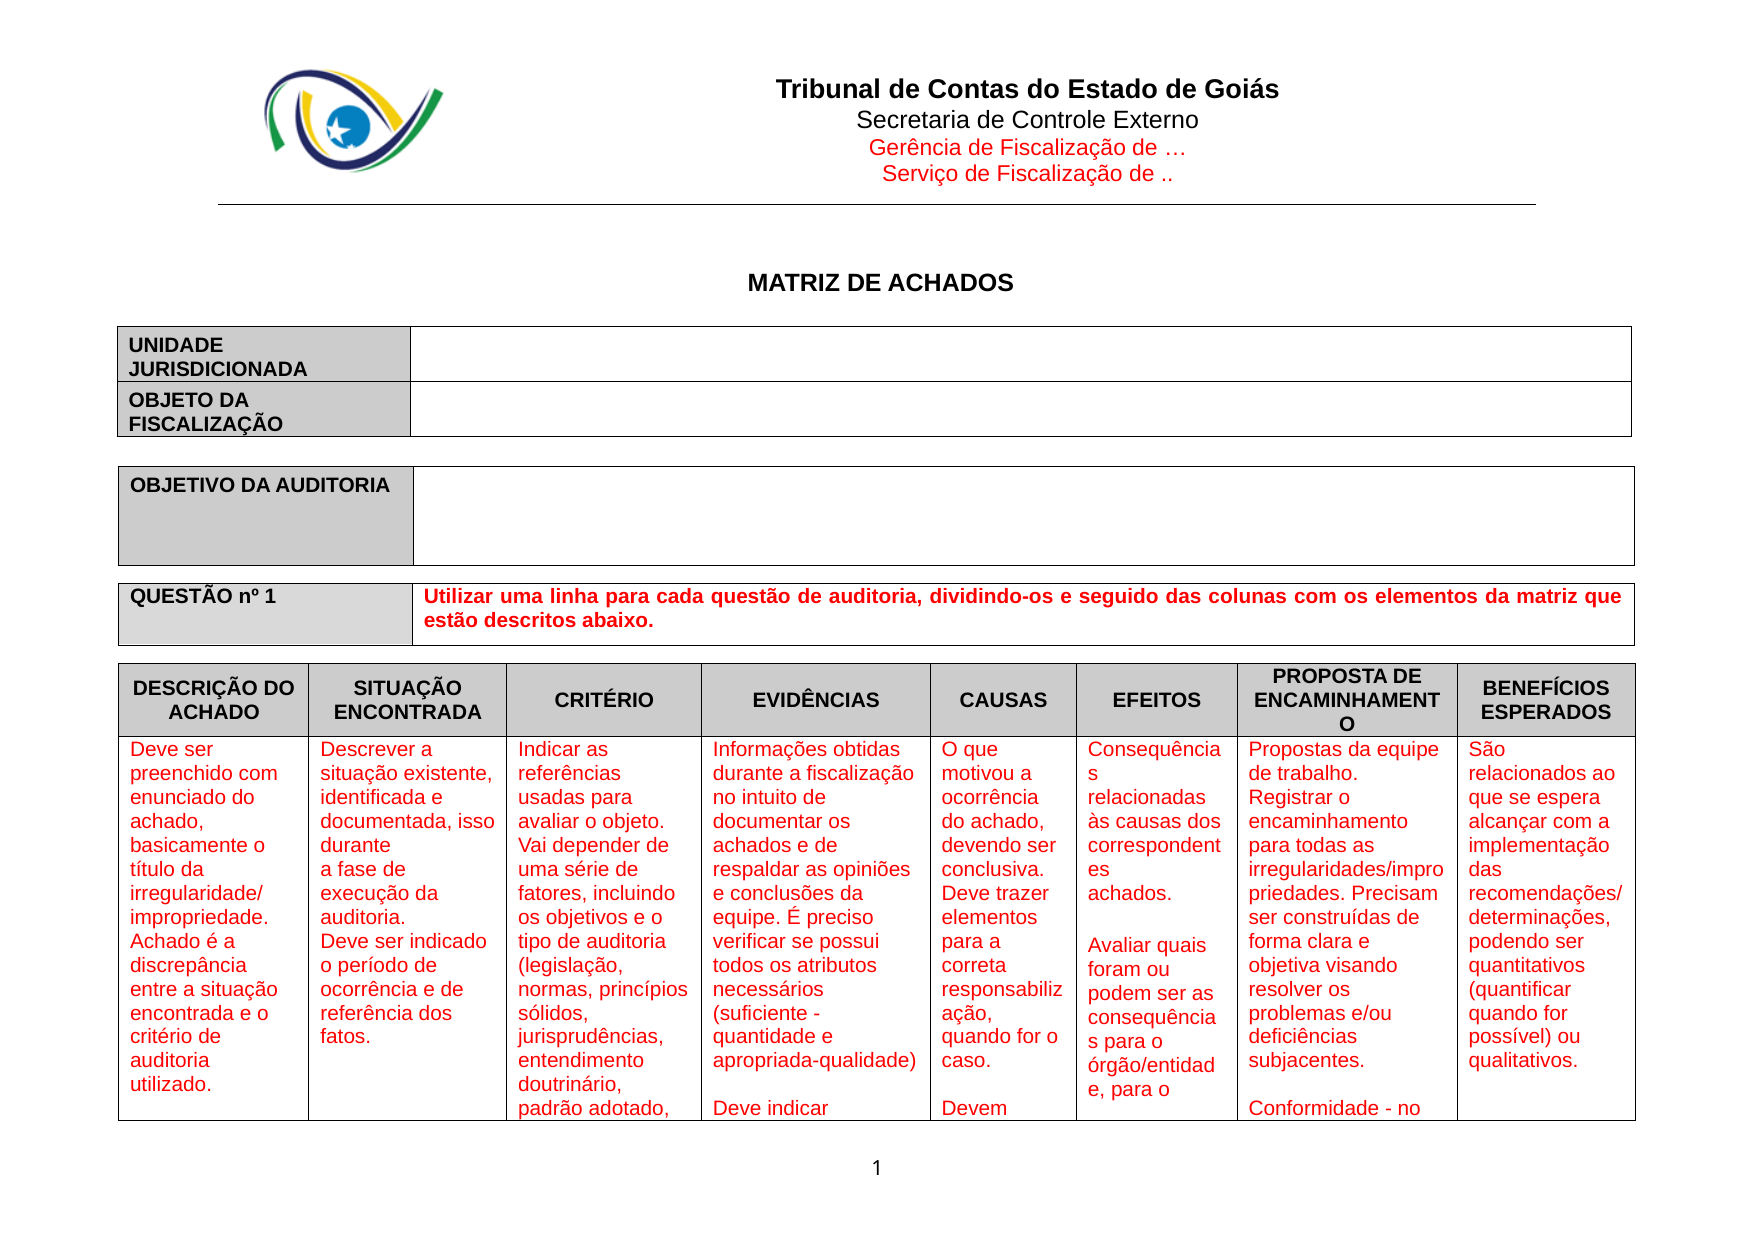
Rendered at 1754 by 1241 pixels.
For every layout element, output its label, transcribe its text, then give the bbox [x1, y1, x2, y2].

picture [257, 62, 448, 180]
table_cell [411, 382, 1631, 436]
table_header [411, 327, 1631, 381]
table_header CAUSAS [931, 664, 1076, 736]
text MATRIZ DE ACHADOS [118, 267, 1636, 296]
table_header EVIDÊNCIAS [702, 664, 930, 736]
table_header Utilizar uma linha para cada questão de auditoria, dividindo-os e seguido das colunas com os elementos da matriz que estão descritos abaixo. [413, 584, 1634, 644]
table_header SITUAÇÃO ENCONTRADA [309, 664, 506, 736]
table_header CRITÉRIO [507, 664, 701, 736]
table_header EFEITOS [1077, 664, 1237, 736]
table_cell OBJETO DA FISCALIZAÇÃO [118, 382, 410, 436]
table_header DESCRIÇÃO DO ACHADO [119, 664, 308, 736]
table_header QUESTÃO nº 1 [119, 584, 412, 644]
table_header UNIDADE JURISDICIONADA [118, 327, 410, 381]
table_header OBJETIVO DA AUDITORIA [119, 467, 413, 565]
table_header BENEFÍCIOS ESPERADOS [1458, 664, 1635, 736]
table_header PROPOSTA DE ENCAMINHAMENTO [1238, 664, 1457, 736]
table_header [414, 467, 1634, 565]
